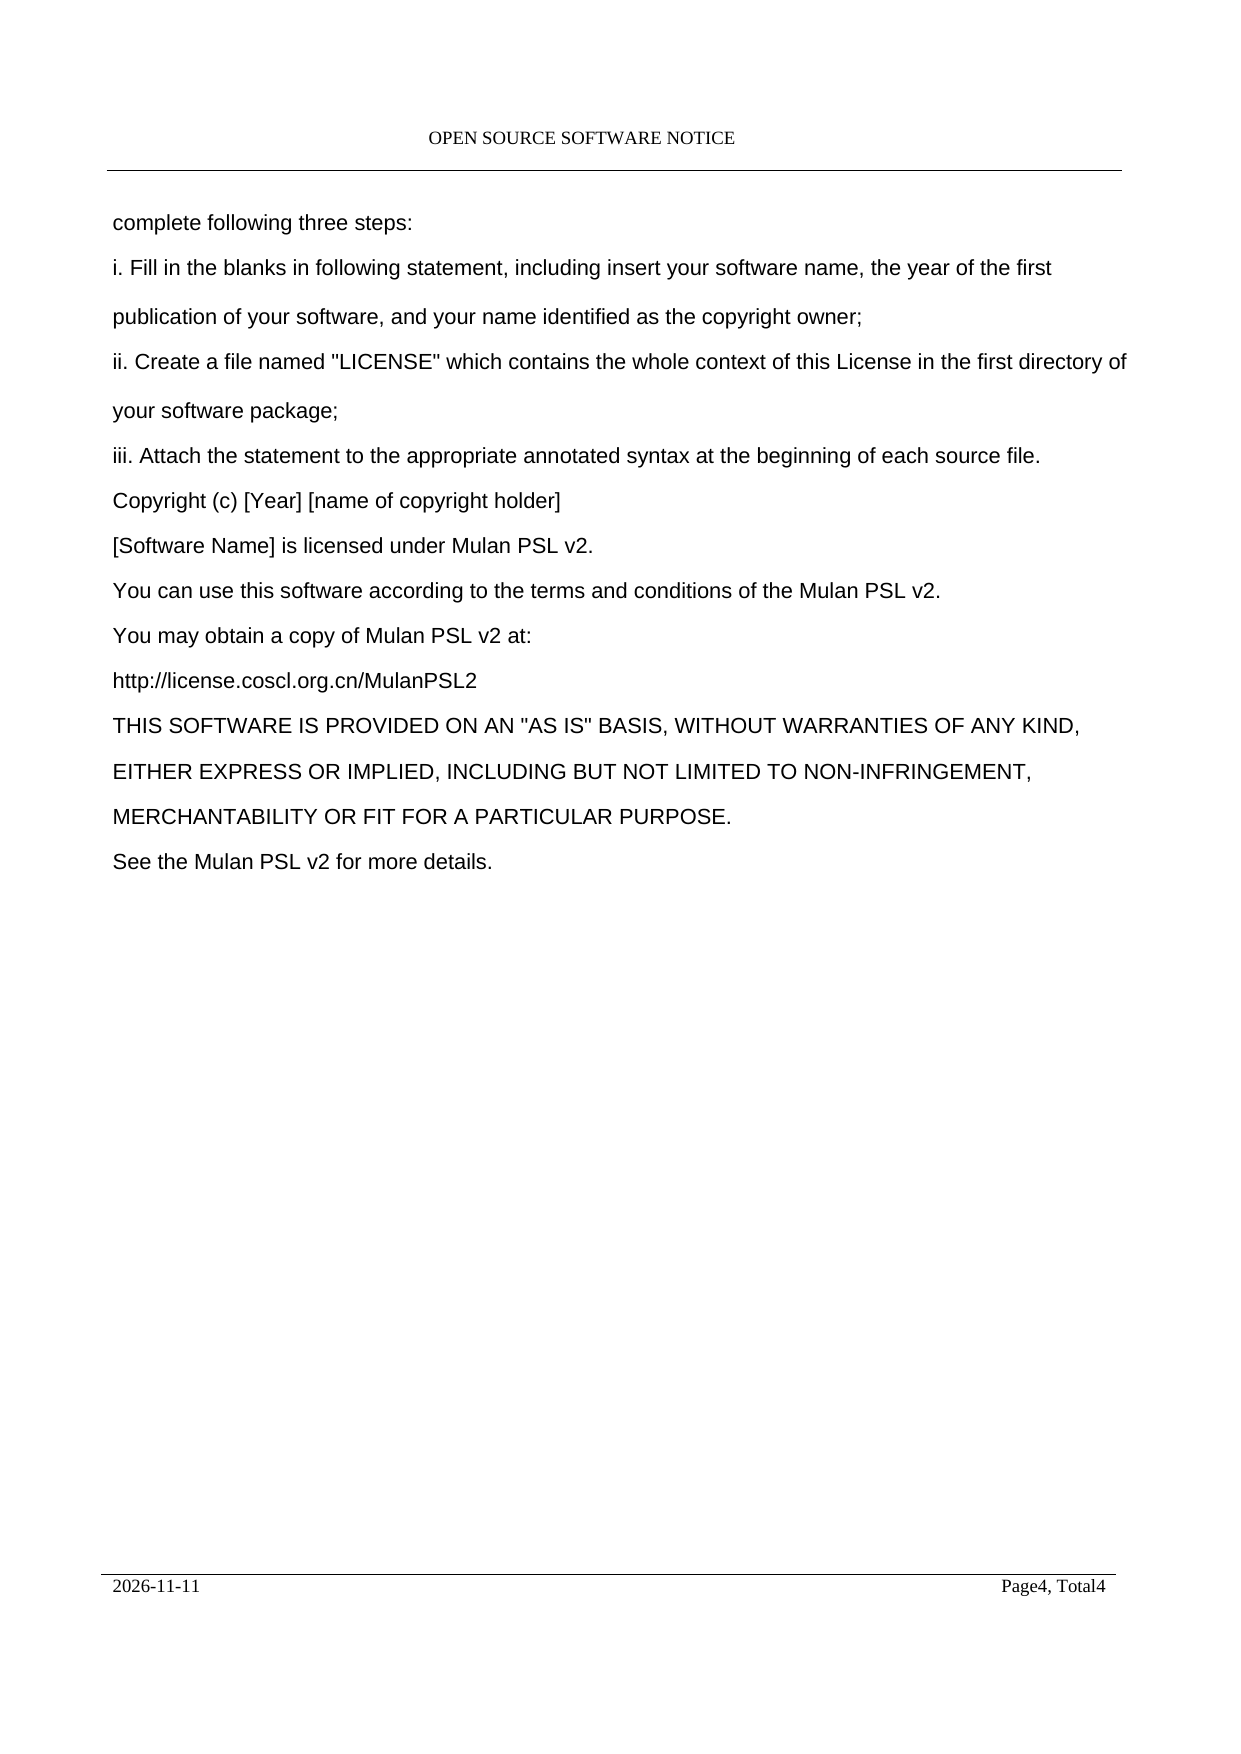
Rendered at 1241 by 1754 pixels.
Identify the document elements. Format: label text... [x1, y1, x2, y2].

text THIS SOFTWARE IS PROVIDED ON AN "AS IS" BASIS, WITHOUT WARRANTIES OF ANY KIND, [112, 710, 1128, 742]
text Copyright (c) [Year] [name of copyright holder] [112, 484, 1128, 517]
text MERCHANTABILITY OR FIT FOR A PARTICULAR PURPOSE. [112, 800, 1128, 832]
text You can use this software according to the terms and conditions of the Mulan PSL v2. [112, 574, 1128, 607]
text See the Mulan PSL v2 for more details. [112, 845, 1128, 878]
text ii. Create a file named "LICENSE" which contains the whole context of this License in the first directory of your software package; [112, 345, 1128, 427]
text iii. Attach the statement to the appropriate annotated syntax at the beginning of each source file. [112, 439, 1128, 472]
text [112, 206, 1128, 239]
text i. Fill in the blanks in following statement, including insert your software name, the year of the first publication of your software, and your name identified as the copyright owner; [112, 251, 1128, 333]
text http://license.coscl.org.cn/MulanPSL2 [112, 665, 1128, 697]
text [Software Name] is licensed under Mulan PSL v2. [112, 529, 1128, 562]
text You may obtain a copy of Mulan PSL v2 at: [112, 619, 1128, 652]
text EITHER EXPRESS OR IMPLIED, INCLUDING BUT NOT LIMITED TO NON-INFRINGEMENT, [112, 755, 1128, 787]
